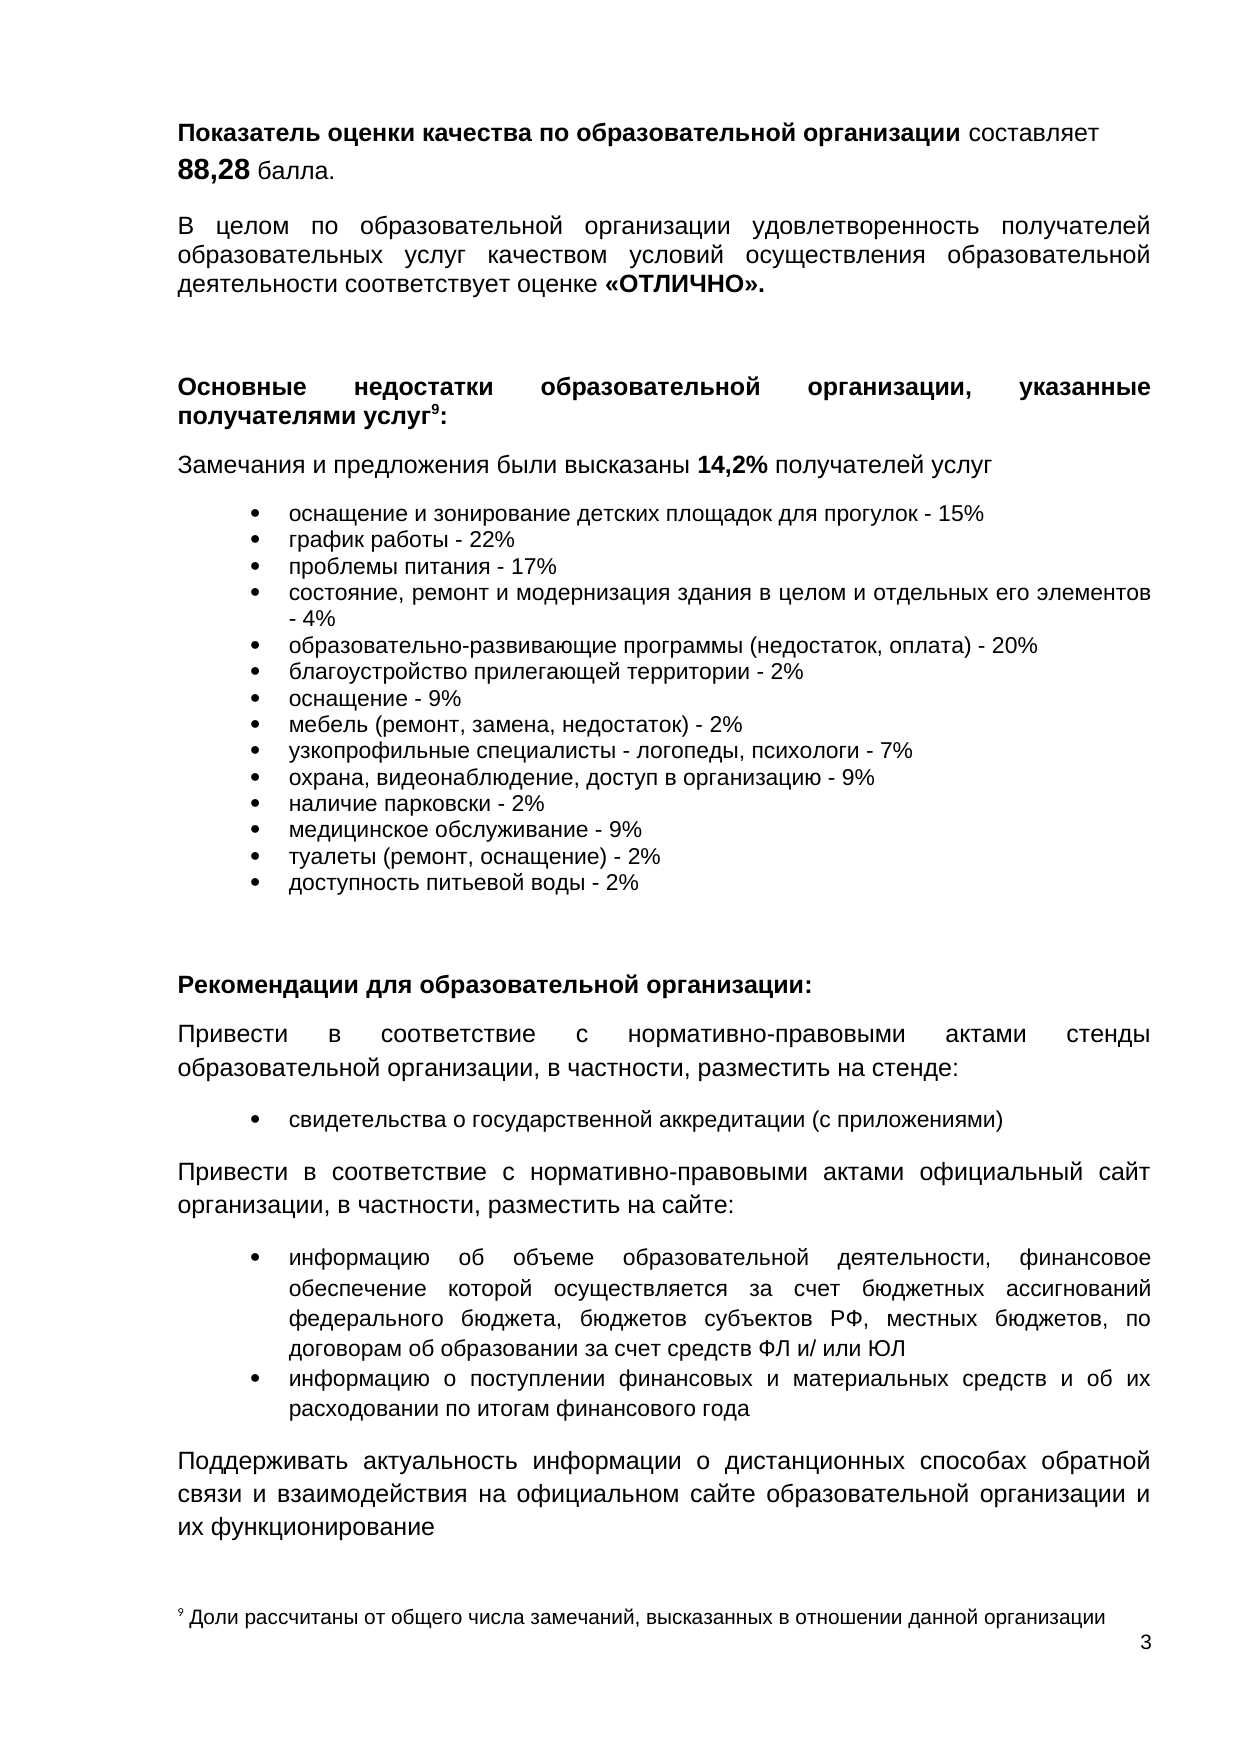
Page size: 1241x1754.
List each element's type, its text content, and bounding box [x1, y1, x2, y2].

list оснащение - 9% [251, 684, 1152, 711]
list охрана, видеонаблюдение, доступ в организацию - 9% [251, 763, 1152, 790]
list образовательно-развивающие программы (недостаток, оплата) - 20% [251, 632, 1152, 658]
list благоустройство прилегающей территории - 2% [251, 658, 1152, 684]
list информацию о поступлении финансовых и материальных средств и об их расходовании по итогам финансового года [251, 1365, 1152, 1422]
list график работы - 22% [251, 526, 1152, 553]
list состояние, ремонт и модернизация здания в целом и отдельных его элементов - 4% [251, 579, 1152, 632]
list оснащение и зонирование детских площадок для прогулок - 15% [251, 500, 1152, 526]
list туалеты (ремонт, оснащение) - 2% [251, 843, 1152, 869]
list свидетельства о государственной аккредитации (с приложениями) [251, 1106, 1152, 1133]
text Показатель оценки качества по образовательной организации составляет 88,28 балла. [177, 118, 1152, 185]
text Привести в соответствие с нормативно-правовыми актами стенды образовательной организации, в частности, разместить на стенде: [177, 1019, 1152, 1081]
text В целом по образовательной организации удовлетворенность получателей образовательных услуг качеством условий осуществления образовательной деятельности соответствует оценке «ОТЛИЧНО». [177, 211, 1152, 297]
list мебель (ремонт, замена, недостаток) - 2% [251, 711, 1152, 737]
list узкопрофильные специалисты - логопеды, психологи - 7% [251, 737, 1152, 763]
text Рекомендации для образовательной организации: [177, 970, 1152, 999]
list проблемы питания - 17% [251, 553, 1152, 579]
text Основные недостатки образовательной организации, указанные получателями услуг: [177, 372, 1152, 429]
text Поддерживать актуальность информации о дистанционных способах обратной связи и взаимодействия на официальном сайте образовательной организации и их функционирование [177, 1446, 1152, 1541]
list медицинское обслуживание - 9% [251, 816, 1152, 843]
text Привести в соответствие с нормативно-правовыми актами официальный сайт организации, в частности, разместить на сайте: [177, 1157, 1152, 1219]
list доступность питьевой воды - 2% [251, 869, 1152, 895]
text Замечания и предложения были высказаны 14,2% получателей услуг [177, 450, 1152, 479]
list наличие парковски - 2% [251, 790, 1152, 816]
list информацию об объеме образовательной деятельности, финансовое обеспечение которой осуществляется за счет бюджетных ассигнований федерального бюджета, бюджетов субъектов РФ, местных бюджетов, по договорам об образовании за счет средств ФЛ и/ или ЮЛ [251, 1244, 1152, 1361]
